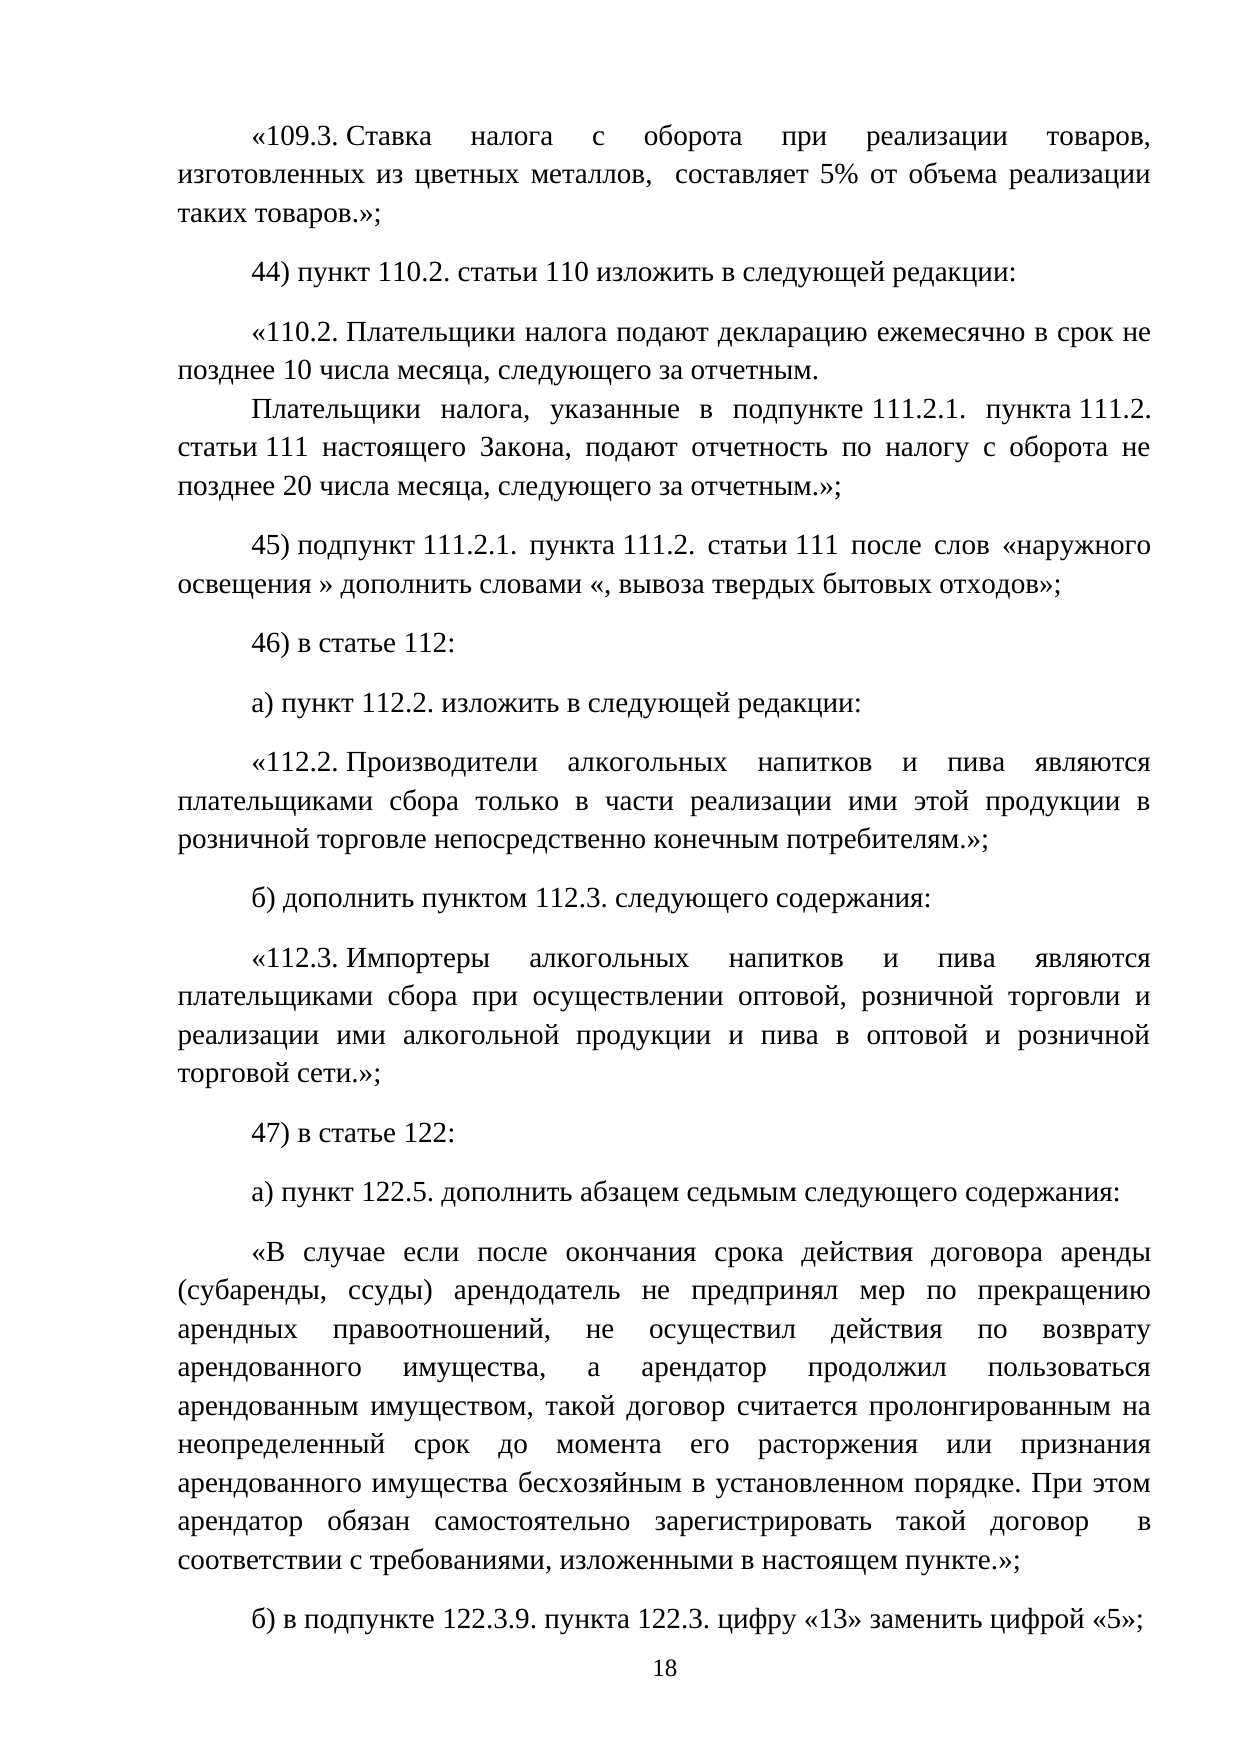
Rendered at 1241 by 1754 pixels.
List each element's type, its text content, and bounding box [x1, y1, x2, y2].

text а) пункт 112.2. изложить в следующей редакции: [177, 685, 1152, 718]
text 47) в статье 122: [177, 1115, 1152, 1148]
text Плательщики налога, указанные в подпункте 111.2.1. пункта 111.2. статьи 111 настоящего Закона, подают отчетность по налогу с оборота не позднее 20 числа месяца, следующего за отчетным.»; [177, 391, 1152, 502]
text «112.3. Импортеры алкогольных напитков и пива являются плательщиками сбора при осуществлении оптовой, розничной торговли и реализации ими алкогольной продукции и пива в оптовой и розничной торговой сети.»; [177, 940, 1152, 1089]
text «110.2. Плательщики налога подают декларацию ежемесячно в срок не позднее 10 числа месяца, следующего за отчетным. [177, 314, 1152, 386]
text «В случае если после окончания срока действия договора аренды (субаренды, ссуды) арендодатель не предпринял мер по прекращению арендных правоотношений, не осуществил действия по возврату арендованного имущества, а арендатор продолжил пользоваться арендованным имуществом, такой договор считается пролонгированным на неопределенный срок до момента его расторжения или признания арендованного имущества бесхозяйным в установленном порядке. При этом арендатор обязан самостоятельно зарегистрировать такой договор в соответствии с требованиями, изложенными в настоящем пункте.»; [177, 1234, 1152, 1576]
text б) дополнить пунктом 112.3. следующего содержания: [177, 881, 1152, 914]
text а) пункт 122.5. дополнить абзацем седьмым следующего содержания: [177, 1174, 1152, 1208]
text 44) пункт 110.2. статьи 110 изложить в следующей редакции: [177, 254, 1152, 288]
text б) в подпункте 122.3.9. пункта 122.3. цифру «13» заменить цифрой «5»; [177, 1601, 1152, 1635]
text 46) в статье 112: [177, 625, 1152, 659]
text «109.3. Ставка налога с оборота при реализации товаров, изготовленных из цветных металлов, составляет 5% от объема реализации таких товаров.»; [177, 118, 1152, 229]
text «112.2. Производители алкогольных напитков и пива являются плательщиками сбора только в части реализации ими этой продукции в розничной торговле непосредственно конечным потребителям.»; [177, 744, 1152, 855]
text 45) подпункт 111.2.1. пункта 111.2. статьи 111 после слов «наружного освещения » дополнить словами «, вывоза твердых бытовых отходов»; [177, 527, 1152, 599]
